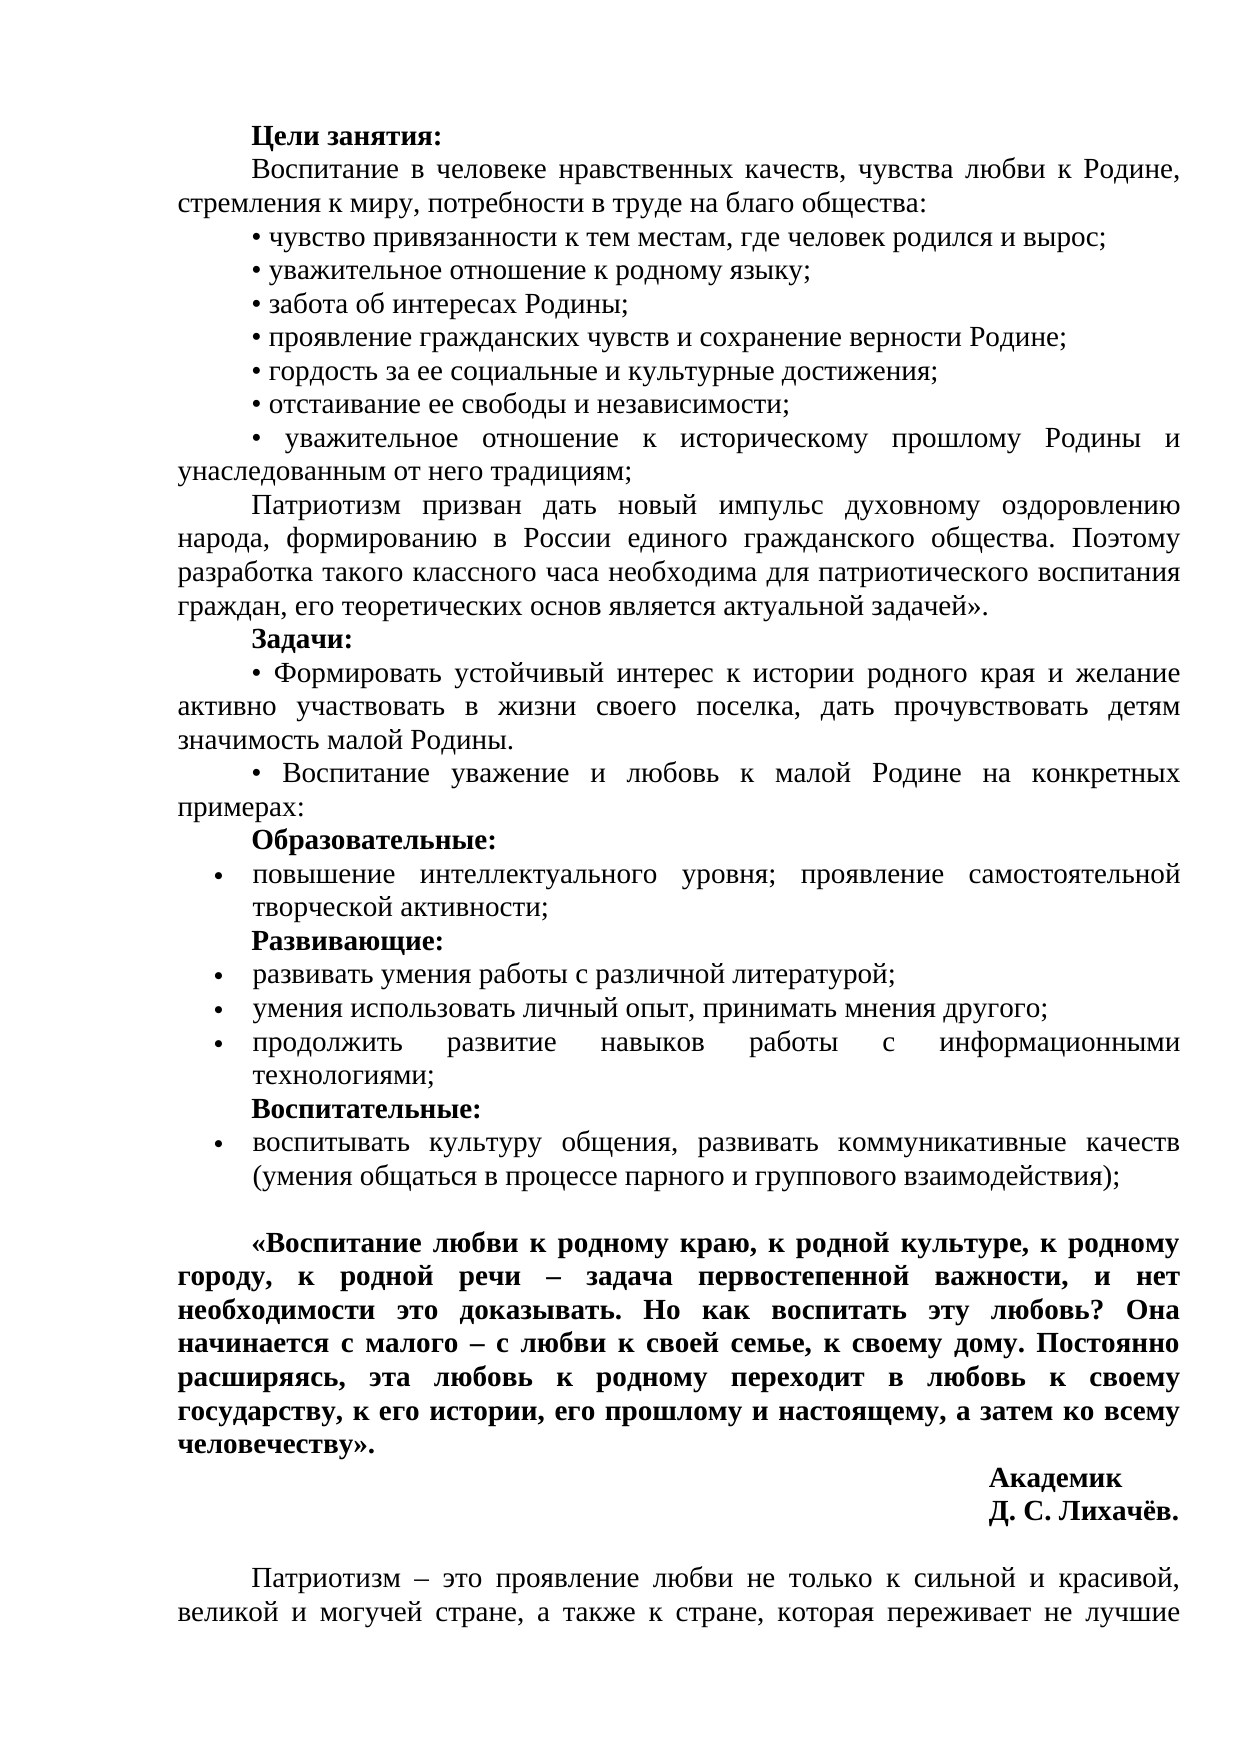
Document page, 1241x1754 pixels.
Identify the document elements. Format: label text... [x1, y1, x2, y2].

text • уважительное отношение к историческому прошлому Родины и унаследованным от него традициям; [177, 420, 1181, 487]
text • гордость за ее социальные и культурные достижения; [177, 353, 1181, 386]
text Задачи: [177, 621, 1181, 655]
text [177, 1560, 1181, 1627]
list продолжить развитие навыков работы с информационными технологиями; [215, 1024, 1181, 1091]
text Академик [915, 1460, 1181, 1493]
text • Воспитание уважение и любовь к малой Родине на конкретных примерах: [177, 755, 1181, 822]
text • отстаивание ее свободы и независимости; [177, 386, 1181, 420]
text • Формировать устойчивый интерес к истории родного края и желание активно участвовать в жизни своего поселка, дать прочувствовать детям значимость малой Родины. [177, 655, 1181, 755]
text Патриотизм призван дать новый импульс духовному оздоровлению народа, формированию в России единого гражданского общества. Поэтому разработка такого классного часа необходима для патриотического воспитания граждан, его теоретических основ является актуальной задачей». [177, 487, 1181, 621]
text Образовательные: [177, 822, 1181, 856]
list умения использовать личный опыт, принимать мнения другого; [215, 990, 1181, 1024]
text • чувство привязанности к тем местам, где человек родился и вырос; [177, 219, 1181, 252]
text • проявление гражданских чувств и сохранение верности Родине; [177, 319, 1181, 353]
text Воспитание в человеке нравственных качеств, чувства любви к Родине, стремления к миру, потребности в труде на благо общества: [177, 152, 1181, 219]
text • забота об интересах Родины; [177, 286, 1181, 319]
text Д. С. Лихачёв. [915, 1493, 1181, 1527]
text Развивающие: [177, 923, 1181, 957]
list развивать умения работы с различной литературой; [215, 957, 1181, 990]
text • уважительное отношение к родному языку; [177, 252, 1181, 286]
list воспитывать культуру общения, развивать коммуникативные качеств (умения общаться в процессе парного и группового взаимодействия); [215, 1124, 1181, 1191]
text Воспитательные: [177, 1091, 1181, 1124]
text «Воспитание любви к родному краю, к родной культуре, к родному городу, к родной речи – задача первостепенной важности, и нет необходимости это доказывать. Но как воспитать эту любовь? Она начинается с малого – с любви к своей семье, к своему дому. Постоянно расширяясь, эта любовь к родному переходит в любовь к своему государству, к его истории, его прошлому и настоящему, а затем ко всему человечеству». [177, 1225, 1181, 1460]
text Цели занятия: [177, 118, 1181, 152]
list повышение интеллектуального уровня; проявление самостоятельной творческой активности; [215, 856, 1181, 923]
